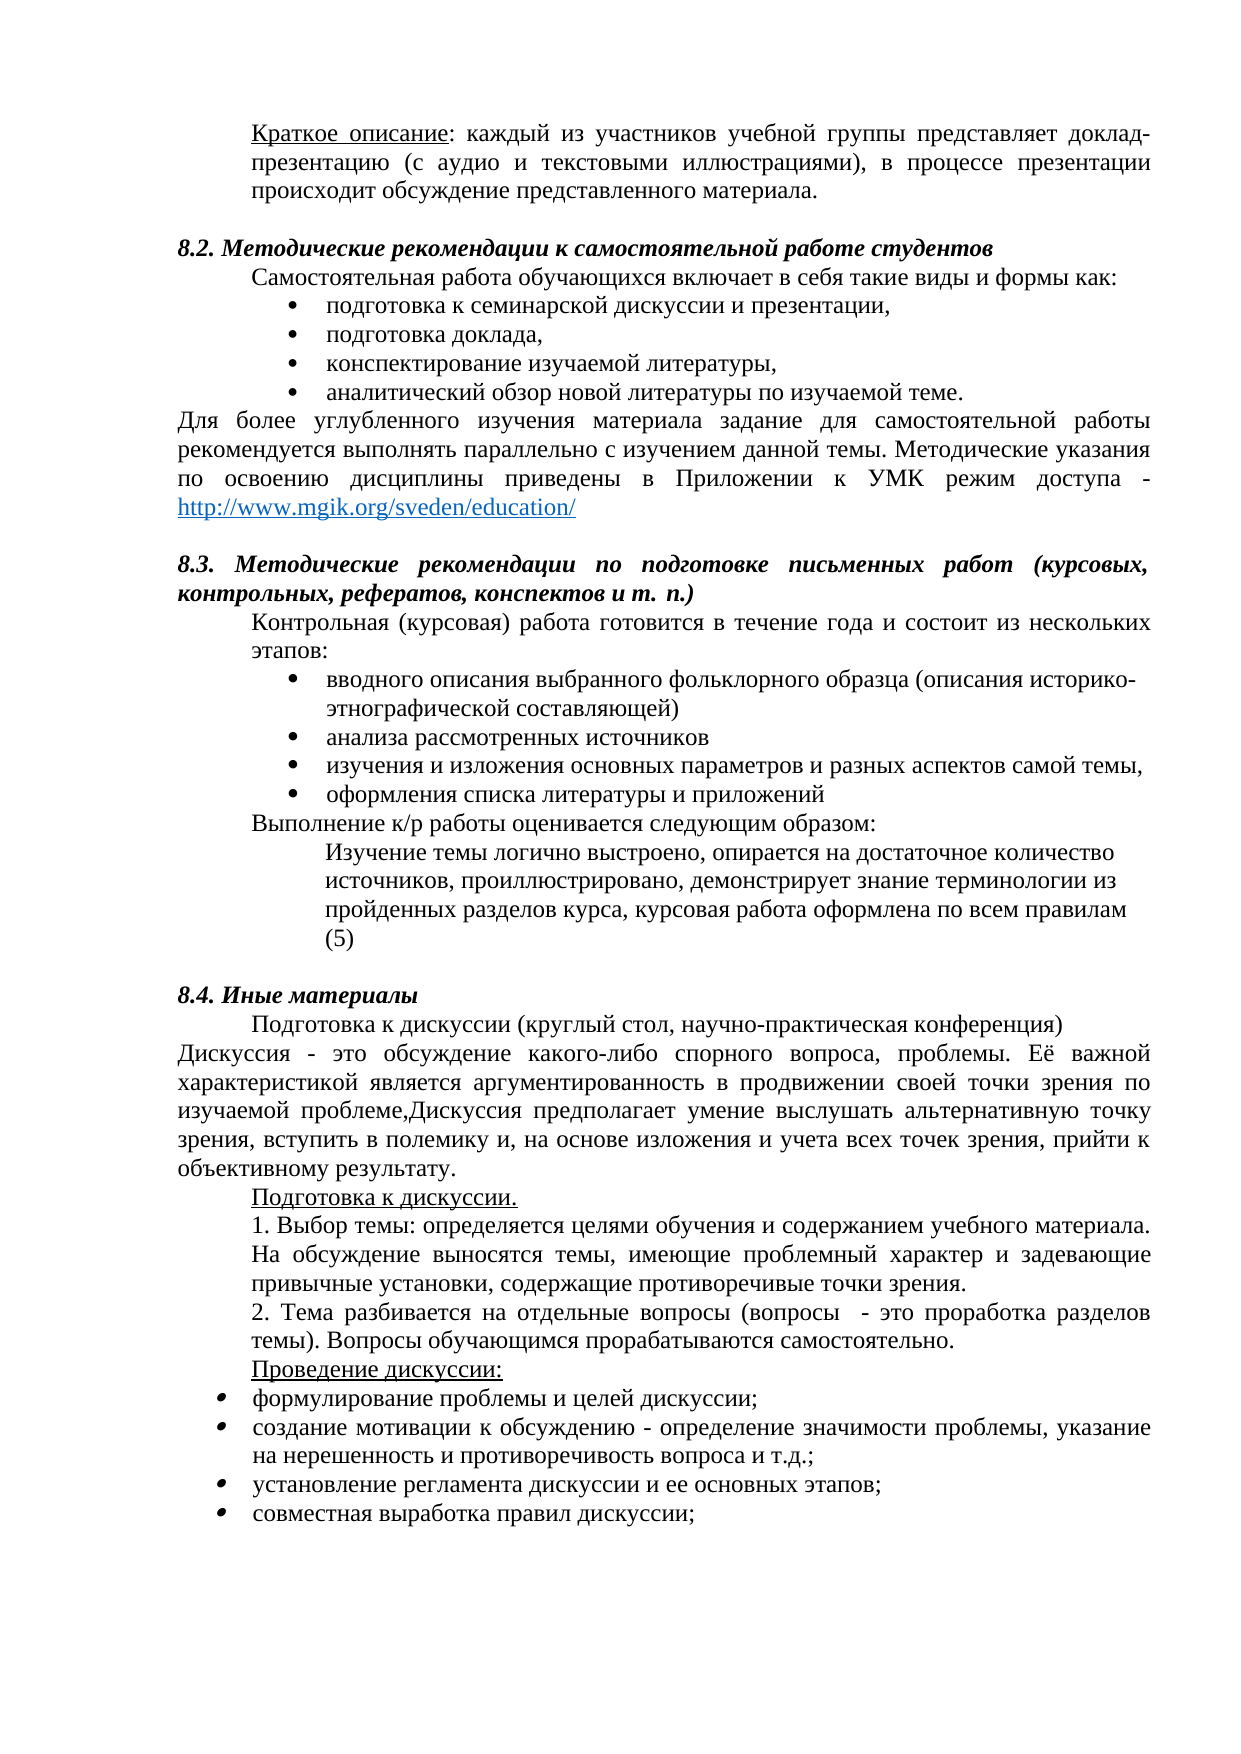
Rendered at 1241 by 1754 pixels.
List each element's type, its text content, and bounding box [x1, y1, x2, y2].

list анализа рассмотренных источников [288, 722, 1152, 751]
list установление регламента дискуссии и ее основных этапов; [215, 1469, 1152, 1498]
list оформления списка литературы и приложений [288, 779, 1152, 808]
text 1. Выбор темы: определяется целями обучения и содержанием учебного материала. На обсуждение выносятся темы, имеющие проблемный характер и задевающие привычные установки, содержащие противоречивые точки зрения. [251, 1211, 1152, 1297]
text Самостоятельная работа обучающихся включает в себя такие виды и формы как: [251, 262, 1152, 291]
text Выполнение к/р работы оценивается следующим образом: [251, 808, 1152, 837]
text Проведение дискуссии: [251, 1354, 1152, 1383]
text Дискуссия - это обсуждение какого-либо спорного вопроса, проблемы. Её важной характеристикой является аргументированность в продвижении своей точки зрения по изучаемой проблеме,Дискуссия предполагает умение выслушать альтернативную точку зрения, вступить в полемику и, на основе изложения и учета всех точек зрения, прийти к объективному результату. [177, 1038, 1152, 1182]
text Краткое описание: каждый из участников учебной группы представляет доклад-презентацию (с аудио и текстовыми иллюстрациями), в процессе презентации происходит обсуждение представленного материала. [251, 118, 1152, 204]
text 8.3. Методические рекомендации по подготовке письменных работ (курсовых, контрольных, рефератов, конспектов и т. п.) [177, 549, 1152, 607]
list конспектирование изучаемой литературы, [288, 348, 1152, 377]
text Контрольная (курсовая) работа готовится в течение года и состоит из нескольких этапов: [251, 607, 1152, 664]
list изучения и изложения основных параметров и разных аспектов самой темы, [288, 751, 1152, 779]
list подготовка доклада, [288, 319, 1152, 348]
text 8.2. Методические рекомендации к самостоятельной работе студентов [177, 233, 1152, 262]
text Подготовка к дискуссии. [251, 1182, 1152, 1211]
list создание мотивации к обсуждению - определение значимости проблемы, указание на нерешенность и противоречивость вопроса и т.д.; [215, 1412, 1152, 1469]
text 8.4. Иные материалы [177, 981, 1152, 1009]
list аналитический обзор новой литературы по изучаемой теме. [288, 377, 1152, 406]
list совместная выработка правил дискуссии; [215, 1498, 1152, 1527]
text Изучение темы логично выстроено, опирается на достаточное количество источников, проиллюстрировано, демонстрирует знание терминологии из пройденных разделов курса, курсовая работа оформлена по всем правилам (5) [325, 837, 1152, 952]
list формулирование проблемы и целей дискуссии; [215, 1383, 1152, 1412]
text Подготовка к дискуссии (круглый стол, научно-практическая конференция) [251, 1009, 1152, 1038]
list вводного описания выбранного фольклорного образца (описания историко-этнографической составляющей) [288, 664, 1152, 722]
text Для более углубленного изучения материала задание для самостоятельной работы рекомендуется выполнять параллельно с изучением данной темы. Методические указания по освоению дисциплины приведены в Приложении к УМК режим доступа - http://www.mgik.org/sveden/education/ [177, 406, 1152, 521]
list подготовка к семинарской дискуссии и презентации, [288, 291, 1152, 319]
text 2. Тема разбивается на отдельные вопросы (вопросы - это проработка разделов темы). Вопросы обучающимся прорабатываются самостоятельно. [251, 1297, 1152, 1354]
